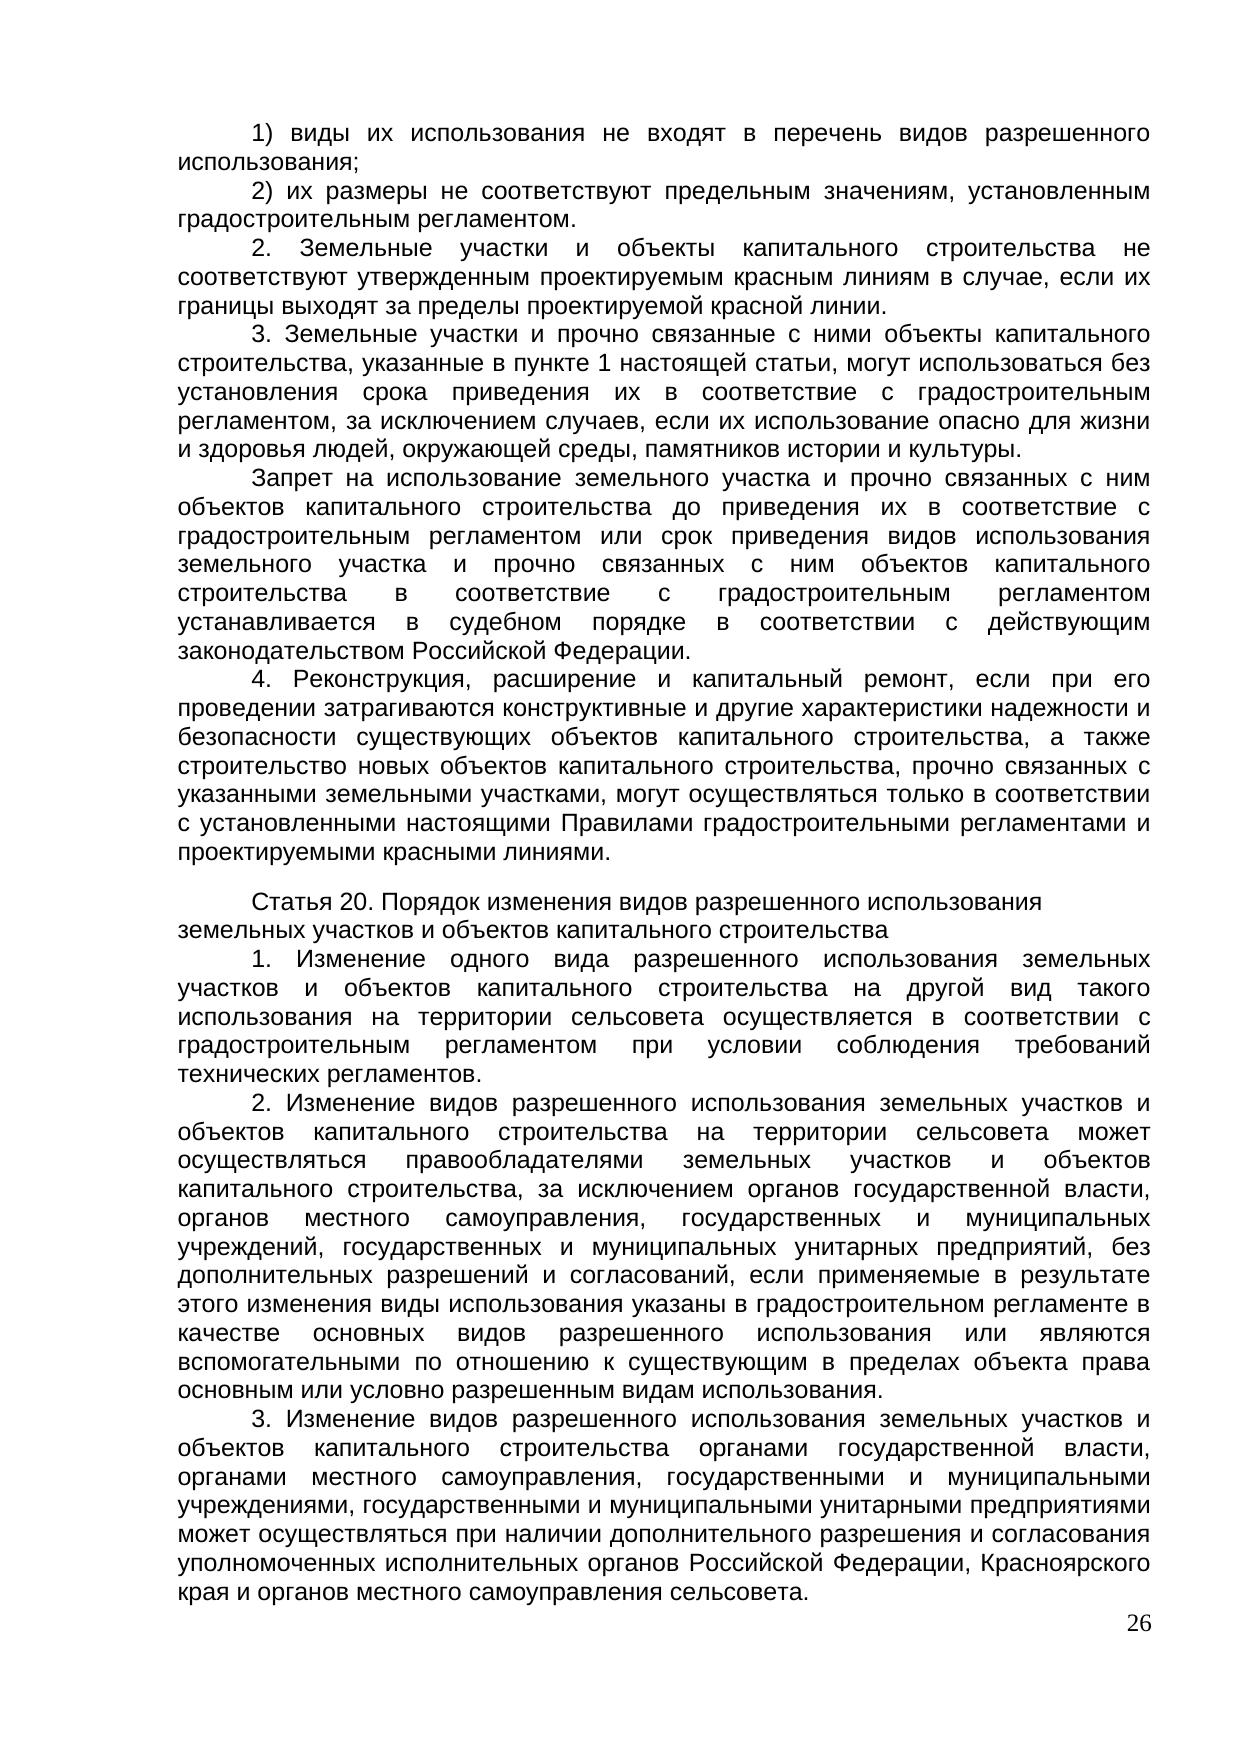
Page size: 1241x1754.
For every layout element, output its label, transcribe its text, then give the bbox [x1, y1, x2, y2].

text 1) виды их использования не входят в перечень видов разрешенного использования; [177, 118, 1152, 176]
text 2. Изменение видов разрешенного использования земельных участков и объектов капитального строительства на территории сельсовета может осуществляться правообладателями земельных участков и объектов капитального строительства, за исключением органов государственной власти, органов местного самоуправления, государственных и муниципальных учреждений, государственных и муниципальных унитарных предприятий, без дополнительных разрешений и согласований, если применяемые в результате этого изменения виды использования указаны в градостроительном регламенте в качестве основных видов разрешенного использования или являются вспомогательными по отношению к существующим в пределах объекта права основным или условно разрешенным видам использования. [177, 1088, 1152, 1404]
text 4. Реконструкция, расширение и капитальный ремонт, если при его проведении затрагиваются конструктивные и другие характеристики надежности и безопасности существующих объектов капитального строительства, а также строительство новых объектов капитального строительства, прочно связанных с указанными земельными участками, могут осуществляться только в соответствии с установленными настоящими Правилами градостроительными регламентами и проектируемыми красными линиями. [177, 664, 1152, 866]
text 2) их размеры не соответствуют предельным значениям, установленным градостроительным регламентом. [177, 176, 1152, 233]
text 3. Изменение видов разрешенного использования земельных участков и объектов капитального строительства органами государственной власти, органами местного самоуправления, государственными и муниципальными учреждениями, государственными и муниципальными унитарными предприятиями может осуществляться при наличии дополнительного разрешения и согласования уполномоченных исполнительных органов Российской Федерации, Красноярского края и органов местного самоуправления сельсовета. [177, 1404, 1152, 1605]
text Запрет на использование земельного участка и прочно связанных с ним объектов капитального строительства до приведения их в соответствие с градостроительным регламентом или срок приведения видов использования земельного участка и прочно связанных с ним объектов капитального строительства в соответствие с градостроительным регламентом устанавливается в судебном порядке в соответствии с действующим законодательством Российской Федерации. [177, 463, 1152, 664]
text 3. Земельные участки и прочно связанные с ними объекты капитального строительства, указанные в пункте 1 настоящей статьи, могут использоваться без установления срока приведения их в соответствие с градостроительным регламентом, за исключением случаев, если их использование опасно для жизни и здоровья людей, окружающей среды, памятников истории и культуры. [177, 319, 1152, 463]
subtitle Статья 20. Порядок изменения видов разрешенного использования земельных участков и объектов капитального строительства [177, 887, 1152, 944]
text 1. Изменение одного вида разрешенного использования земельных участков и объектов капитального строительства на другой вид такого использования на территории сельсовета осуществляется в соответствии с градостроительным регламентом при условии соблюдения требований технических регламентов. [177, 944, 1152, 1088]
text 2. Земельные участки и объекты капитального строительства не соответствуют утвержденным проектируемым красным линиям в случае, если их границы выходят за пределы проектируемой красной линии. [177, 233, 1152, 319]
